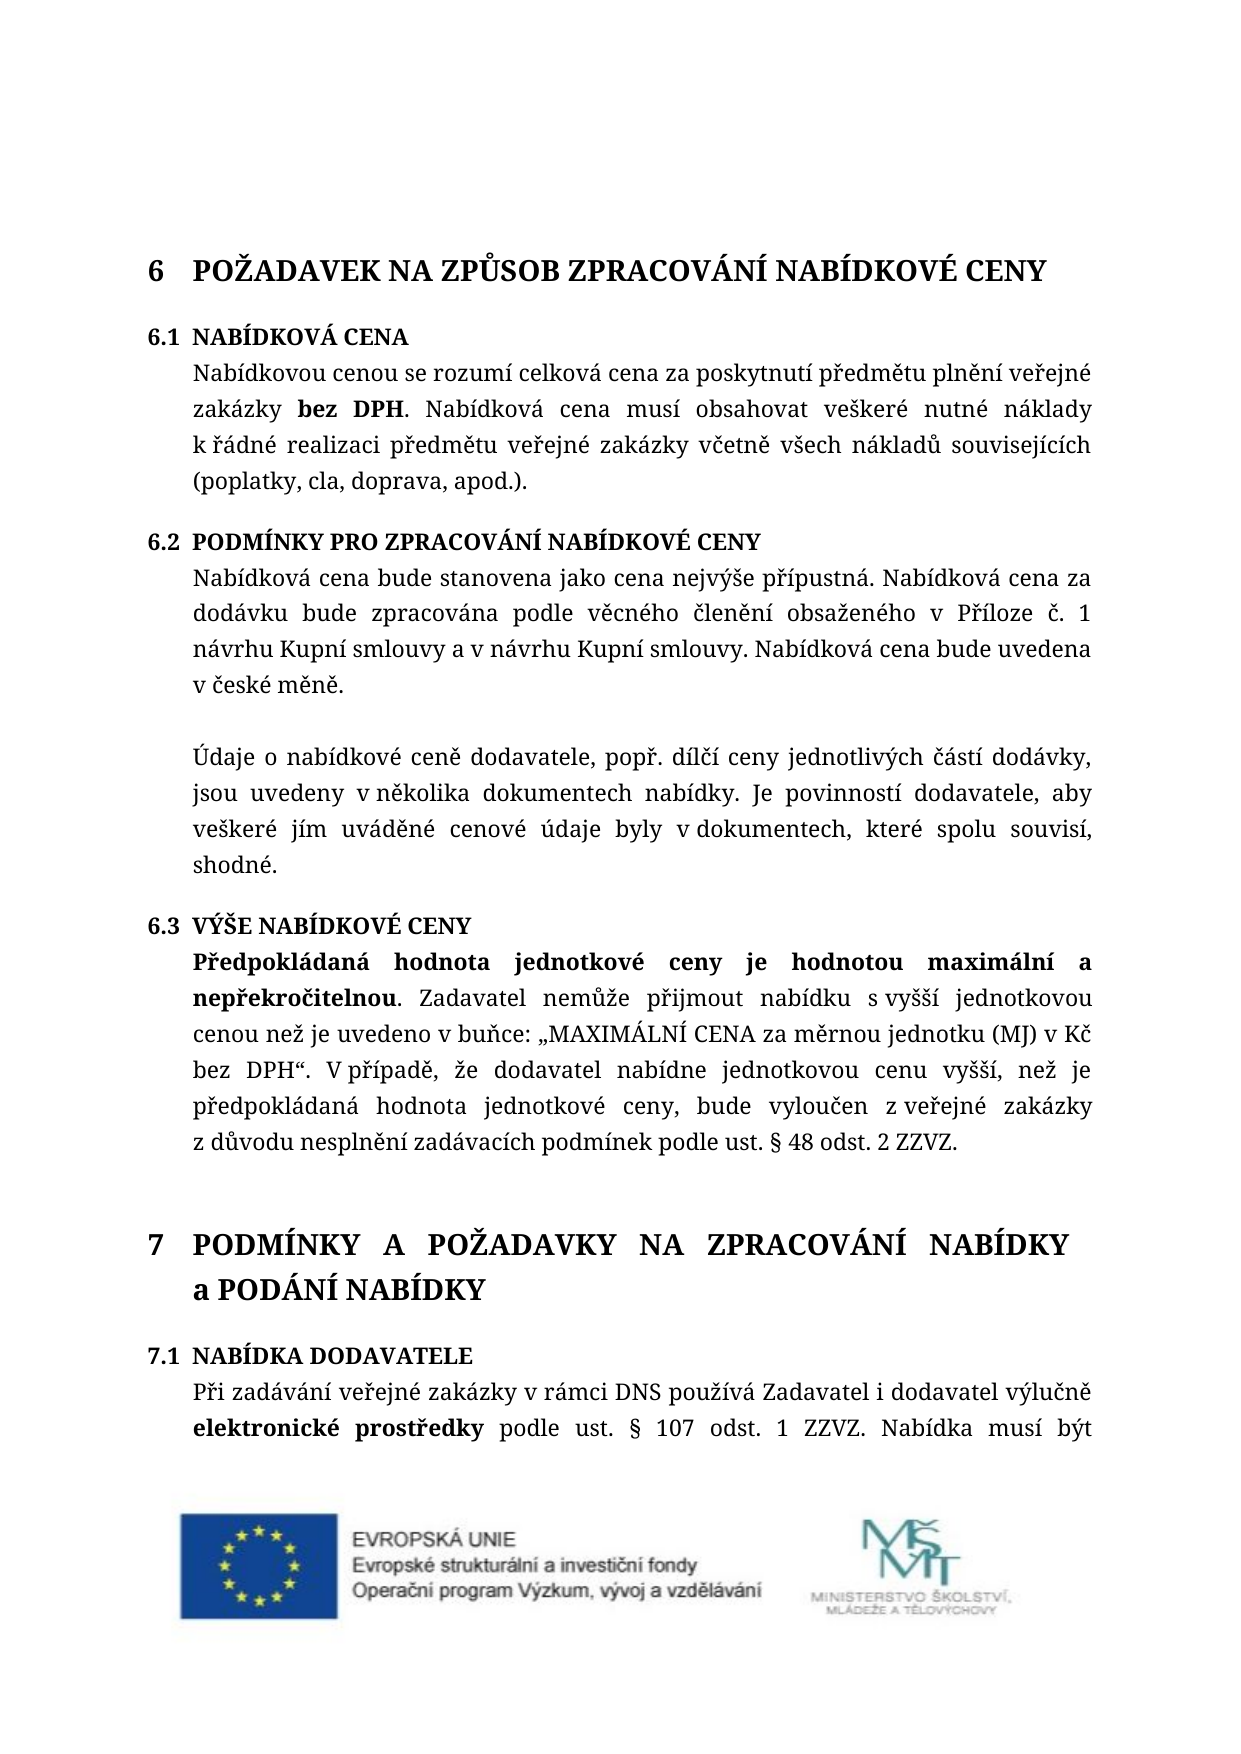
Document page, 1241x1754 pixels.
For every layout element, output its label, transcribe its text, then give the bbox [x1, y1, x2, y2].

subtitle POŽADAVEK NA ZPŮSOB ZPRACOVÁNÍ NABÍDKOVÉ CENY [148, 250, 1093, 290]
text Předpokládaná hodnota jednotkové ceny je hodnotou maximální a nepřekročitelnou. Zadavatel nemůže přijmout nabídku s vyšší jednotkovou cenou než je uvedeno v buňce: „MAXIMÁLNÍ CENA za měrnou jednotku (MJ) v Kč bez DPH“. V případě, že dodavatel nabídne jednotkovou cenu vyšší, než je předpokládaná hodnota jednotkové ceny, bude vyloučen z veřejné zakázky z důvodu nesplnění zadávacích podmínek podle ust. § 48 odst. 2 ZZVZ. [193, 946, 1093, 1157]
text Nabídkovou cenou se rozumí celková cena za poskytnutí předmětu plnění veřejné zakázky bez DPH. Nabídková cena musí obsahovat veškeré nutné náklady k řádné realizaci předmětu veřejné zakázky včetně všech nákladů souvisejících (poplatky, cla, doprava, apod.). [193, 357, 1093, 496]
subtitle PODMÍNKY A POŽADAVKY NA ZPRACOVÁNÍ NABÍDKY a PODÁNÍ NABÍDKY [148, 1224, 1093, 1309]
picture [147, 1469, 1093, 1653]
subtitle NABÍDKA DODAVATELE [147, 1340, 1093, 1371]
subtitle PODMÍNKY PRO ZPRACOVÁNÍ NABÍDKOVÉ CENY [147, 526, 1093, 557]
text Nabídková cena bude stanovena jako cena nejvýše přípustná. Nabídková cena za dodávku bude zpracována podle věcného členění obsaženého v Příloze č. 1 návrhu Kupní smlouvy a v návrhu Kupní smlouvy. Nabídková cena bude uvedena v české měně. [193, 561, 1093, 701]
subtitle VÝŠE NABÍDKOVÉ CENY [147, 910, 1093, 941]
text Údaje o nabídkové ceně dodavatele, popř. dílčí ceny jednotlivých částí dodávky, jsou uvedeny v několika dokumentech nabídky. Je povinností dodavatele, aby veškeré jím uváděné cenové údaje byly v dokumentech, které spolu souvisí, shodné. [193, 741, 1093, 880]
subtitle NABÍDKOVÁ CENA [147, 321, 1093, 352]
